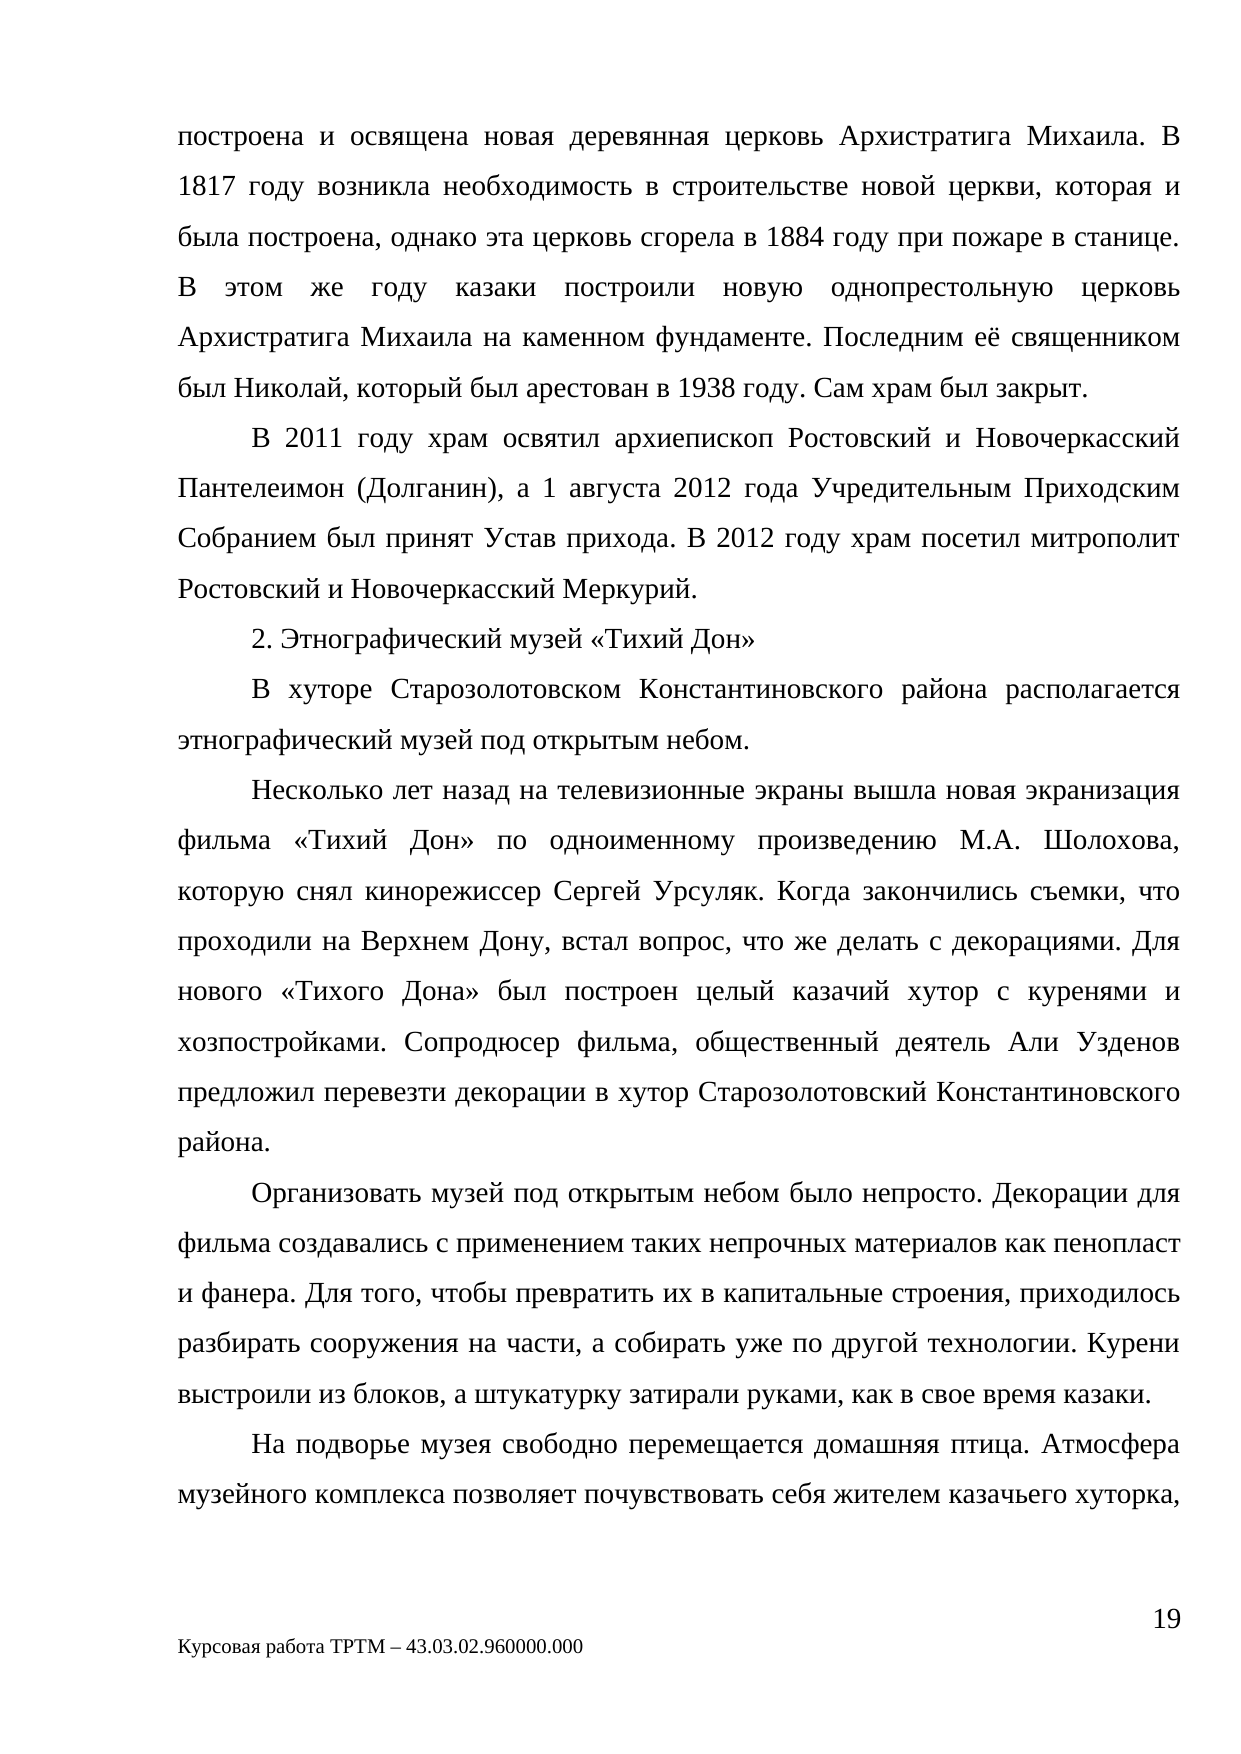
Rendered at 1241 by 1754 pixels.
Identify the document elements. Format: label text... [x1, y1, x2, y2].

text В 2011 году храм освятил архиепископ Ростовский и Новочеркасский Пантелеимон (Долганин), а 1 августа 2012 года Учредительным Приходским Собранием был принят Устав прихода. В 2012 году храм посетил митрополит Ростовский и Новочеркасский Меркурий. [177, 420, 1181, 604]
text Несколько лет назад на телевизионные экраны вышла новая экранизация фильма «Тихий Дон» по одноименному произведению М.А. Шолохова, которую снял кинорежиссер Сергей Урсуляк. Когда закончились съемки, что проходили на Верхнем Дону, встал вопрос, что же делать с декорациями. Для нового «Тихого Дона» был построен целый казачий хутор с куренями и хозпостройками. Сопродюсер фильма, общественный деятель Али Узденов предложил перевезти декорации в хутор Старозолотовский Константиновского района. [177, 772, 1181, 1158]
text 2. Этнографический музей «Тихий Дон» [177, 621, 1181, 655]
text Организовать музей под открытым небом было непросто. Декорации для фильма создавались с применением таких непрочных материалов как пенопласт и фанера. Для того, чтобы превратить их в капитальные строения, приходилось разбирать сооружения на части, а собирать уже по другой технологии. Курени выстроили из блоков, а штукатурку затирали руками, как в свое время казаки. [177, 1175, 1181, 1409]
text В хуторе Старозолотовском Константиновского района располагается этнографический музей под открытым небом. [177, 672, 1181, 755]
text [177, 1426, 1181, 1510]
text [177, 118, 1181, 403]
